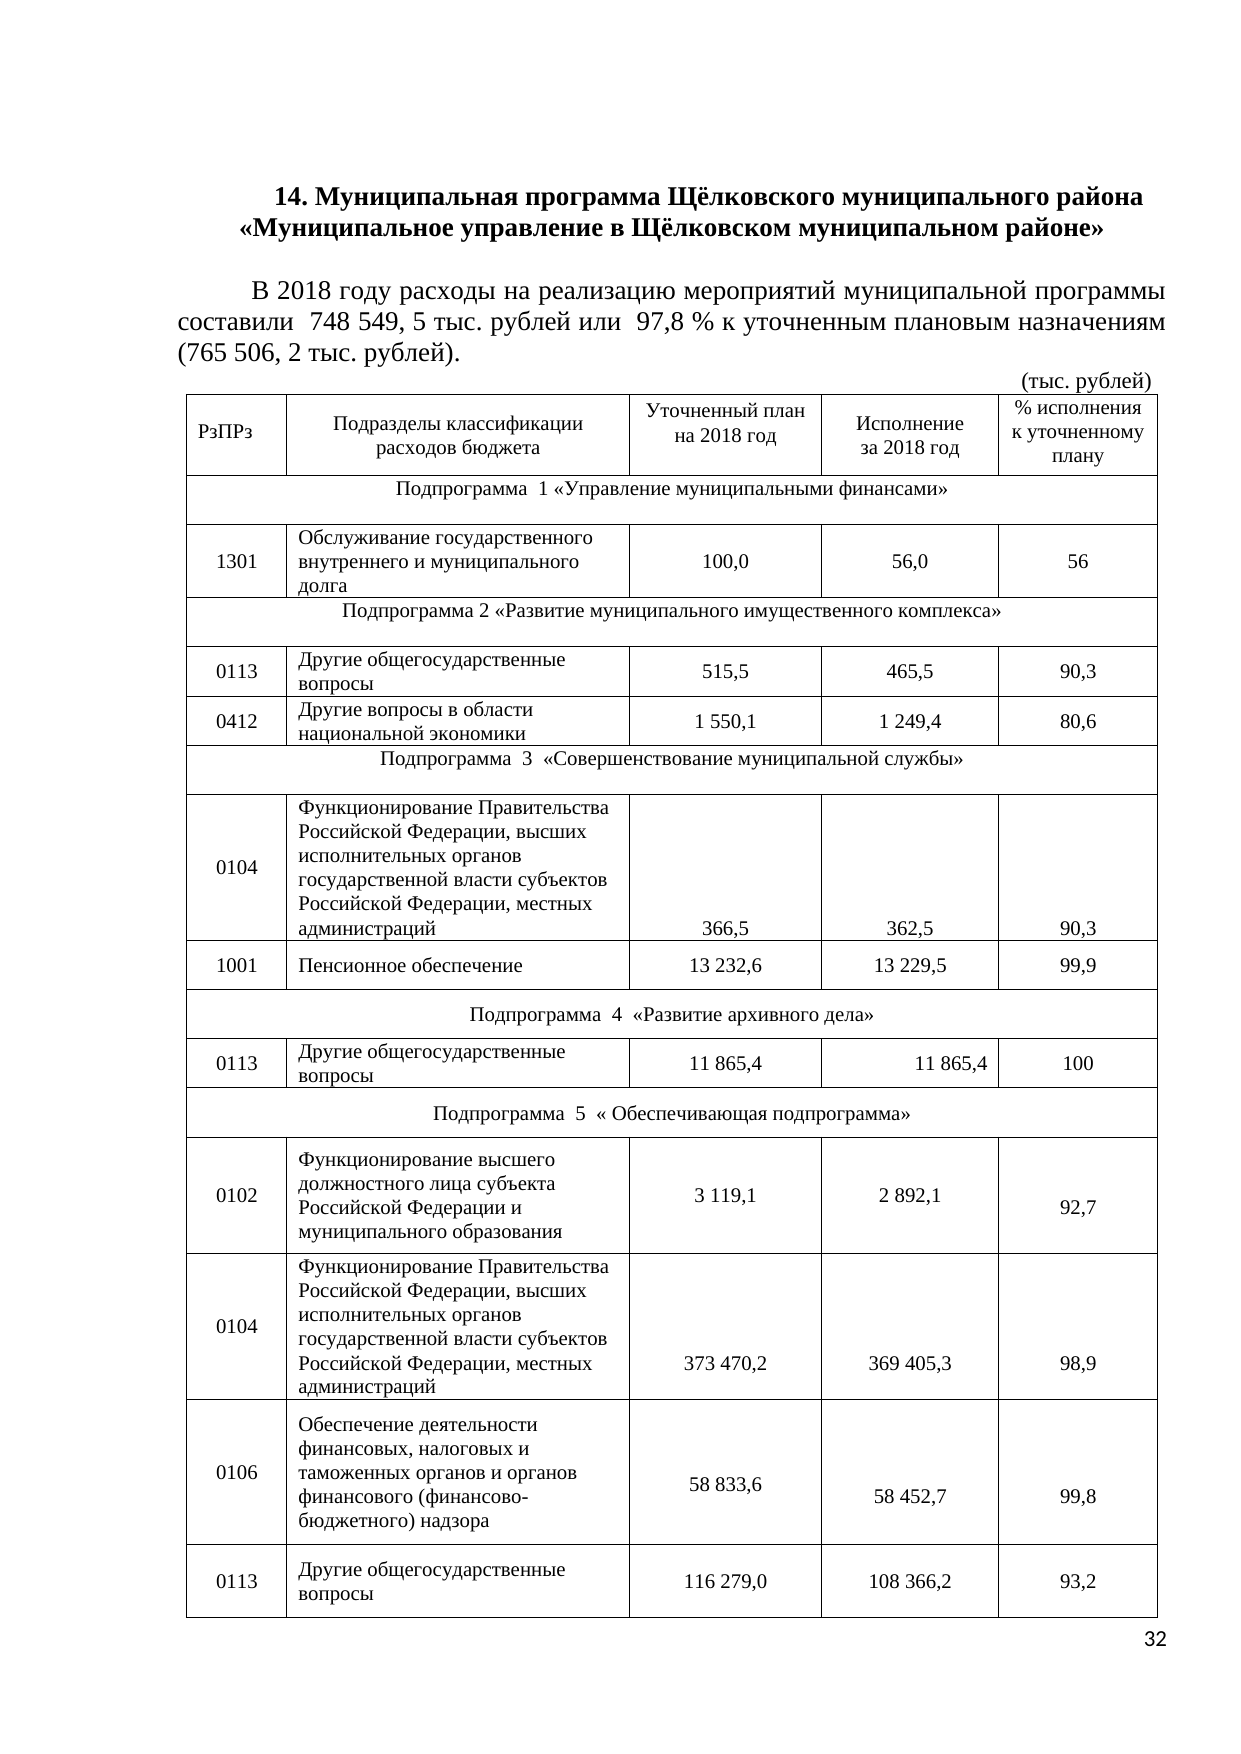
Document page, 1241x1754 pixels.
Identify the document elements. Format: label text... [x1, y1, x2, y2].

table_cell 13 232,6 [630, 941, 821, 989]
table_cell 515,5 [630, 647, 821, 696]
table_cell 99,9 [999, 941, 1157, 989]
table_cell 98,9 [999, 1254, 1157, 1398]
text 14. Муниципальная программа Щёлковского муниципального района «Муниципальное управление в Щёлковском муниципальном районе» [177, 180, 1167, 243]
table_cell 56,0 [822, 525, 998, 597]
table_cell Обеспечение деятельности финансовых, налоговых и таможенных органов и органов финансового (финансово-бюджетного) надзора [287, 1400, 629, 1544]
table_cell 1001 [187, 941, 286, 989]
table_cell 92,7 [999, 1138, 1157, 1253]
table_cell 373 470,2 [630, 1254, 821, 1398]
table_cell 1301 [187, 525, 286, 597]
table_cell 0104 [187, 795, 286, 939]
text (тыс. рублей) [177, 367, 1152, 394]
table_cell 11 865,4 [630, 1039, 821, 1087]
table_cell Пенсионное обеспечение [287, 941, 629, 989]
table_header Подразделы классификации расходов бюджета [287, 395, 629, 474]
table_cell 99,8 [999, 1400, 1157, 1544]
table_header Исполнение за 2018 год [822, 395, 998, 474]
table_cell Другие вопросы в области национальной экономики [287, 697, 629, 745]
table_cell 58 452,7 [822, 1400, 998, 1544]
table_header Уточненный план на 2018 год [630, 395, 821, 474]
table_cell Функционирование Правительства Российской Федерации, высших исполнительных органов государственной власти субъектов Российской Федерации, местных администраций [287, 795, 629, 939]
table_cell Подпрограмма 5 « Обеспечивающая подпрограмма» [187, 1088, 1157, 1137]
table_cell Другие общегосударственные вопросы [287, 1039, 629, 1087]
table_cell 11 865,4 [822, 1039, 998, 1087]
table_cell 1 249,4 [822, 697, 998, 745]
table_cell Подпрограмма 4 «Развитие архивного дела» [187, 990, 1157, 1038]
table_cell 13 229,5 [822, 941, 998, 989]
table_cell Функционирование высшего должностного лица субъекта Российской Федерации и муниципального образования [287, 1138, 629, 1253]
table_cell 108 366,2 [822, 1545, 998, 1617]
table_cell 362,5 [822, 795, 998, 939]
table_cell Подпрограмма 1 «Управление муниципальными финансами» [187, 476, 1157, 524]
table_cell Функционирование Правительства Российской Федерации, высших исполнительных органов государственной власти субъектов Российской Федерации, местных администраций [287, 1254, 629, 1398]
table_cell Обслуживание государственного внутреннего и муниципального долга [287, 525, 629, 597]
table_cell 465,5 [822, 647, 998, 696]
table_cell 369 405,3 [822, 1254, 998, 1398]
table_cell Подпрограмма 2 «Развитие муниципального имущественного комплекса» [187, 598, 1157, 646]
table_cell 0106 [187, 1400, 286, 1544]
table_cell Другие общегосударственные вопросы [287, 1545, 629, 1617]
text В 2018 году расходы на реализацию мероприятий муниципальной программы составили 748 549, 5 тыс. рублей или 97,8 % к уточненным плановым назначениям (765 506, 2 тыс. рублей). [177, 274, 1167, 367]
table_cell 0104 [187, 1254, 286, 1398]
table_cell 2 892,1 [822, 1138, 998, 1253]
table_cell 56 [999, 525, 1157, 597]
table_cell 0102 [187, 1138, 286, 1253]
table_cell 366,5 [630, 795, 821, 939]
table_cell 116 279,0 [630, 1545, 821, 1617]
table_cell 100,0 [630, 525, 821, 597]
table_cell 90,3 [999, 647, 1157, 696]
table_cell 0113 [187, 1545, 286, 1617]
table_cell 90,3 [999, 795, 1157, 939]
table_header % исполнения к уточненному плану [999, 395, 1157, 474]
table_cell 0113 [187, 1039, 286, 1087]
table_cell Другие общегосударственные вопросы [287, 647, 629, 696]
table_cell 3 119,1 [630, 1138, 821, 1253]
table_cell 1 550,1 [630, 697, 821, 745]
table_cell 100 [999, 1039, 1157, 1087]
table_cell Подпрограмма 3 «Совершенствование муниципальной службы» [187, 746, 1157, 794]
table_cell 80,6 [999, 697, 1157, 745]
table_header РзПРз [187, 395, 286, 474]
table_cell 93,2 [999, 1545, 1157, 1617]
table_cell 0412 [187, 697, 286, 745]
table_cell 0113 [187, 647, 286, 696]
table_cell 58 833,6 [630, 1400, 821, 1544]
